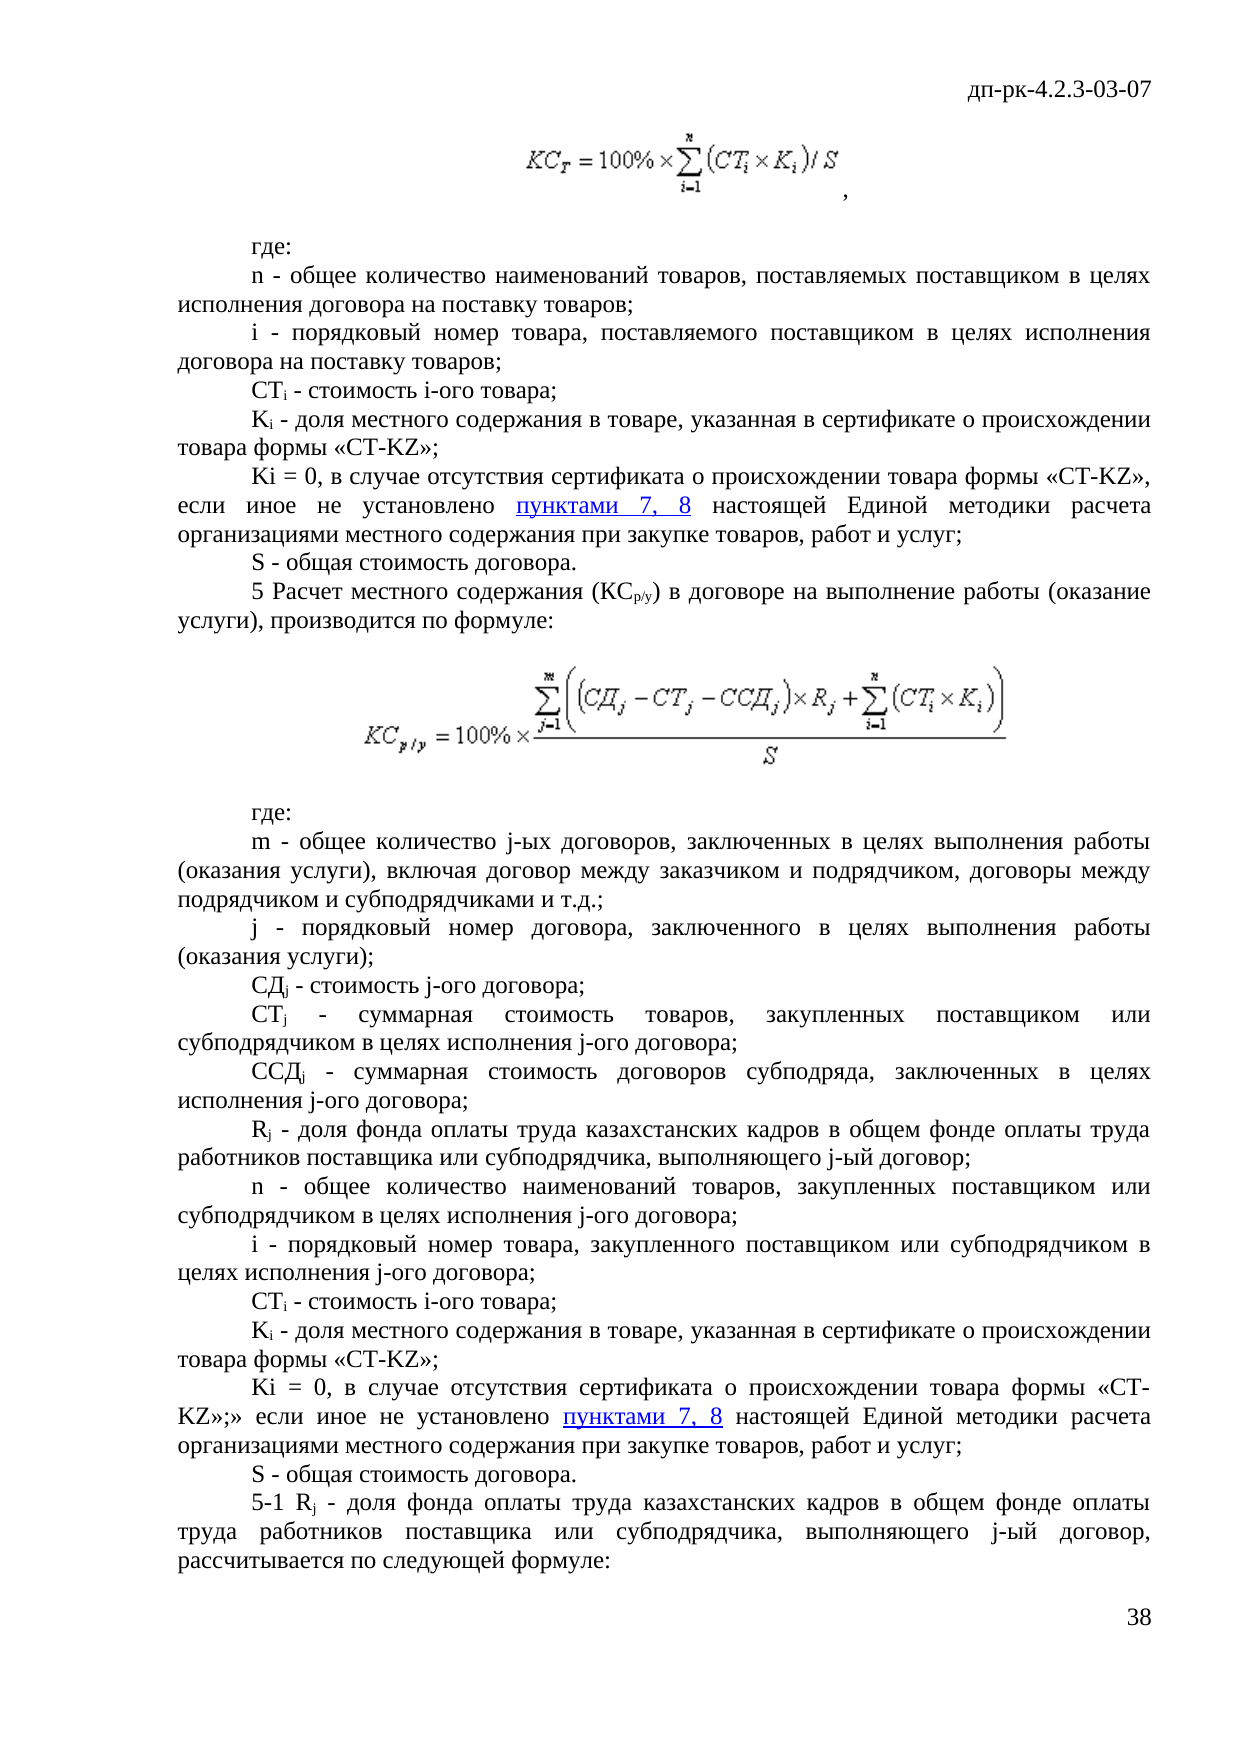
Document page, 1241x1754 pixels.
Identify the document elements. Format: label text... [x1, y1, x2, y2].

text i - порядковый номер товара, закупленного поставщиком или субподрядчиком в целях исполнения j-oгo договора; [177, 1229, 1152, 1286]
text m - общее количество j-ых договоров, заключенных в целях выполнения работы (оказания услуги), включая договор между заказчиком и подрядчиком, договоры между подрядчиком и субподрядчиками и т.д.; [177, 826, 1152, 912]
text ССДj - суммарная стоимость договоров субподряда, заключенных в целях исполнения j-ого договора; [177, 1056, 1152, 1114]
text CTj - суммарная стоимость товаров, закупленных поставщиком или субподрядчиком в целях исполнения j-ого договора; [177, 999, 1152, 1056]
text 5-1 Rj - доля фонда оплаты труда казахстанских кадров в общем фонде оплаты труда работников поставщика или субподрядчика, выполняющего j-ый договор, рассчитывается по следующей формуле: [177, 1487, 1152, 1574]
text СТi - стоимость i-oгo товара; [177, 1286, 1152, 1315]
text Ki = 0, в случае отсутствия сертификата о происхождении товара формы «CT-KZ», если иное не установлено пунктами 7, 8 настоящей Единой методики расчета организациями местного содержания при закупке товаров, работ и услуг; [177, 461, 1152, 547]
picture [522, 126, 843, 197]
text CTi - стоимость i-oгo товара; [177, 375, 1152, 404]
text S - общая стоимость договора. [177, 1459, 1152, 1487]
text Ki - доля местного содержания в товаре, указанная в сертификате о происхождении товара формы «CT-KZ»; [177, 404, 1152, 461]
text где: [177, 797, 1152, 826]
picture [360, 662, 1011, 769]
text Ki = 0, в случае отсутствия сертификата о происхождении товара формы «CT-KZ»;» если иное не установлено пунктами 7, 8 настоящей Единой методики расчета организациями местного содержания при закупке товаров, работ и услуг; [177, 1372, 1152, 1459]
text Rj - доля фонда оплаты труда казахстанских кадров в общем фонде оплаты труда работников поставщика или субподрядчика, выполняющего j-ый договор; [177, 1114, 1152, 1171]
text i - порядковый номер товара, поставляемого поставщиком в целях исполнения договора на поставку товаров; [177, 317, 1152, 375]
text 5 Расчет местного содержания (КСр/у) в договоре на выполнение работы (оказание услуги), производится по формуле: [177, 576, 1152, 634]
text где: [177, 231, 1152, 260]
text Ki - доля местного содержания в товаре, указанная в сертификате о происхождении товара формы «CT-KZ»; [177, 1315, 1152, 1372]
text S - общая стоимость договора. [177, 547, 1152, 576]
text СДj - стоимость j-ого договора; [177, 970, 1152, 999]
text j - порядковый номер договора, заключенного в целях выполнения работы (оказания услуги); [177, 912, 1152, 970]
text n - общее количество наименований товаров, поставляемых поставщиком в целях исполнения договора на поставку товаров; [177, 260, 1152, 317]
text 38 [177, 1602, 1152, 1631]
text n - общее количество наименований товаров, закупленных поставщиком или субподрядчиком в целях исполнения j-oгo договора; [177, 1171, 1152, 1229]
